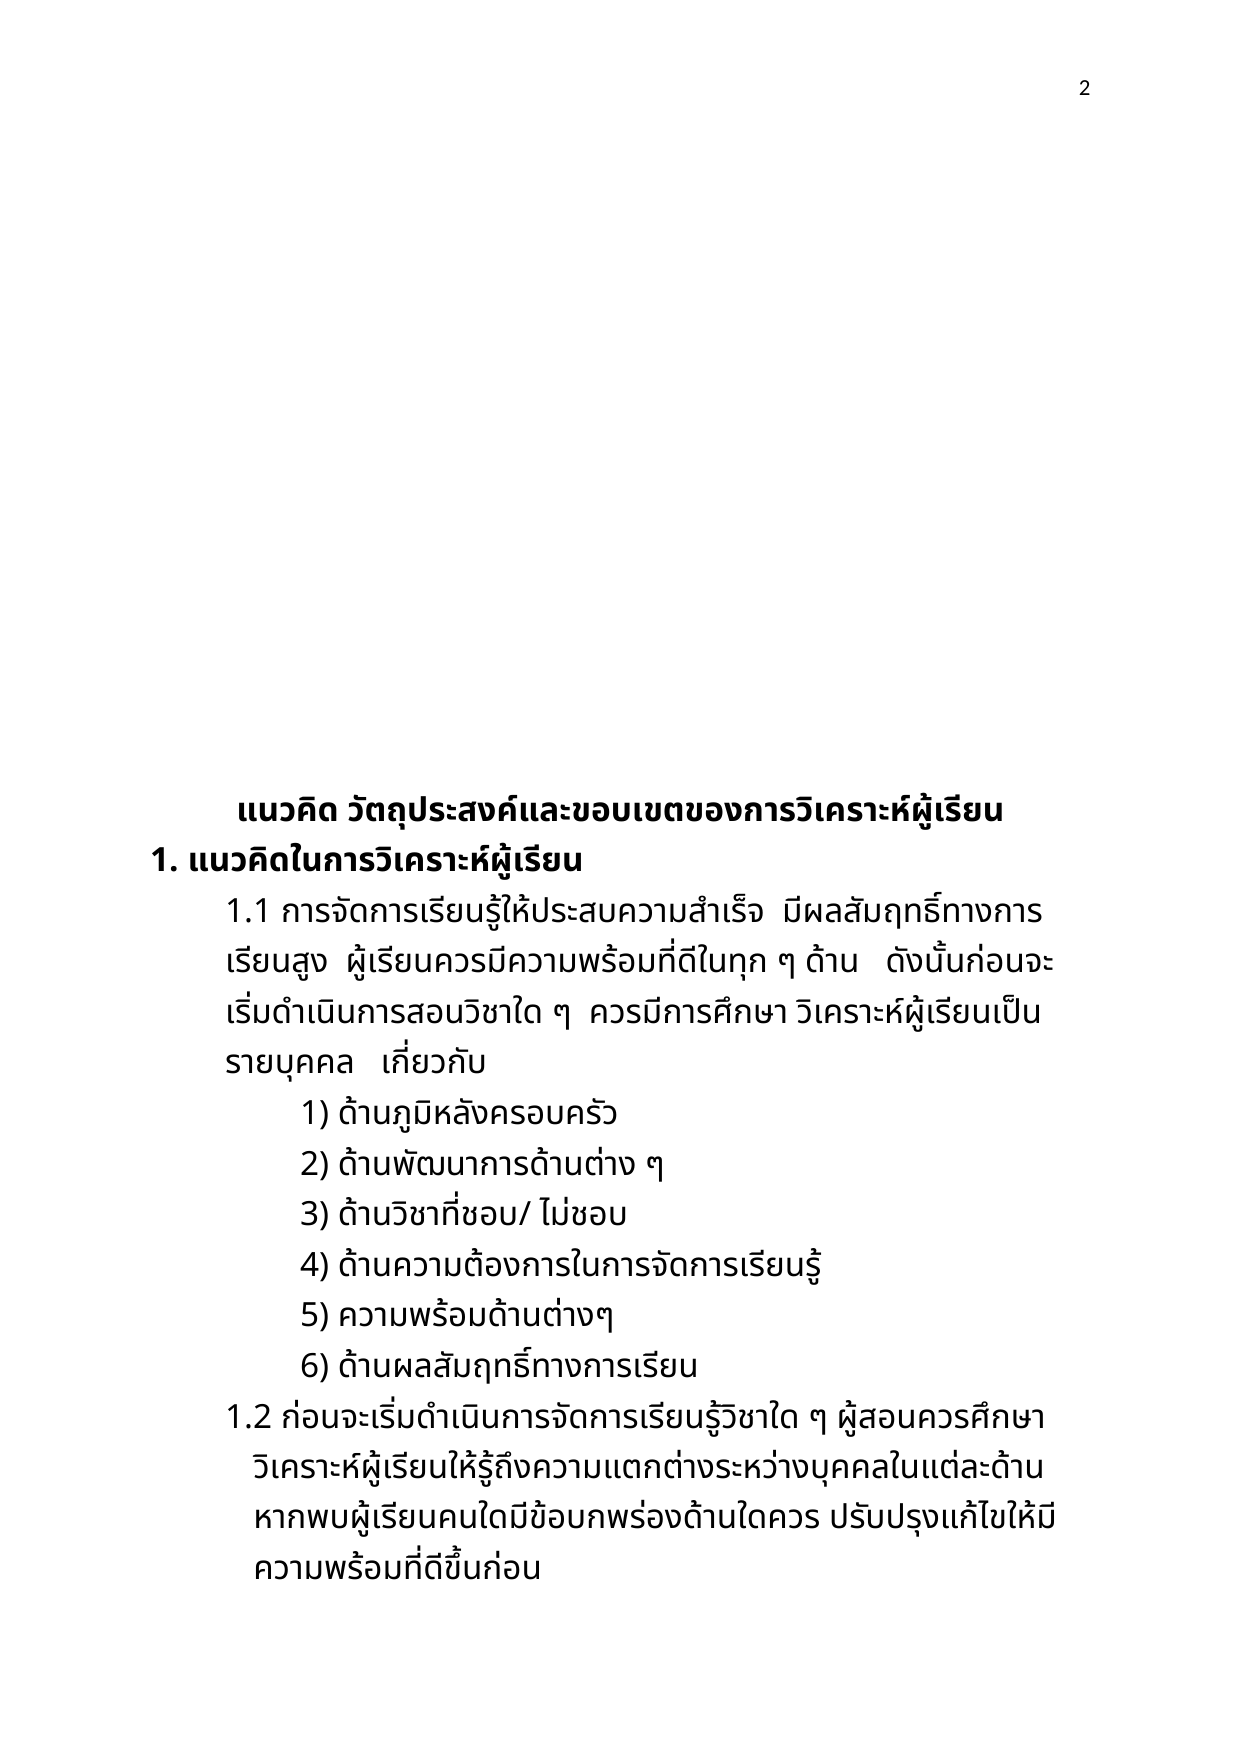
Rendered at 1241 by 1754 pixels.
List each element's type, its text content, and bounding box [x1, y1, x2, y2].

text 1.2 ก่อนจะเริ่มดำเนินการจัดการเรียนรู้วิชาใด ๆ ผู้สอนควรศึกษาวิเคราะห์ผู้เรียนให้รู้ถึงความแตกต่างระหว่างบุคคลในแต่ละด้าน หากพบผู้เรียนคนใดมีข้อบกพร่องด้านใดควร ปรับปรุงแก้ไขให้มีความพร้อมที่ดีขึ้นก่อน [225, 1392, 1090, 1594]
text 2) ด้านพัฒนาการด้านต่าง ๆ [150, 1139, 1090, 1190]
text แนวคิด วัตถุประสงค์และขอบเขตของการวิเคราะห์ผู้เรียน [150, 786, 1090, 836]
text 3) ด้านวิชาที่ชอบ/ ไม่ชอบ [150, 1190, 1090, 1241]
text 1) ด้านภูมิหลังครอบครัว [150, 1089, 1090, 1139]
text 5) ความพร้อมด้านต่างๆ [150, 1291, 1090, 1342]
text 1.1 การจัดการเรียนรู้ให้ประสบความสำเร็จ มีผลสัมฤทธิ์ทางการเรียนสูง ผู้เรียนควรมีความพร้อมที่ดีในทุก ๆ ด้าน ดังนั้นก่อนจะเริ่มดำเนินการสอนวิชาใด ๆ ควรมีการศึกษา วิเคราะห์ผู้เรียนเป็นรายบุคคล เกี่ยวกับ [225, 887, 1090, 1089]
text 6) ด้านผลสัมฤทธิ์ทางการเรียน [150, 1342, 1090, 1392]
text 1. แนวคิดในการวิเคราะห์ผู้เรียน [150, 836, 1090, 887]
text 4) ด้านความต้องการในการจัดการเรียนรู้ [150, 1241, 1090, 1291]
